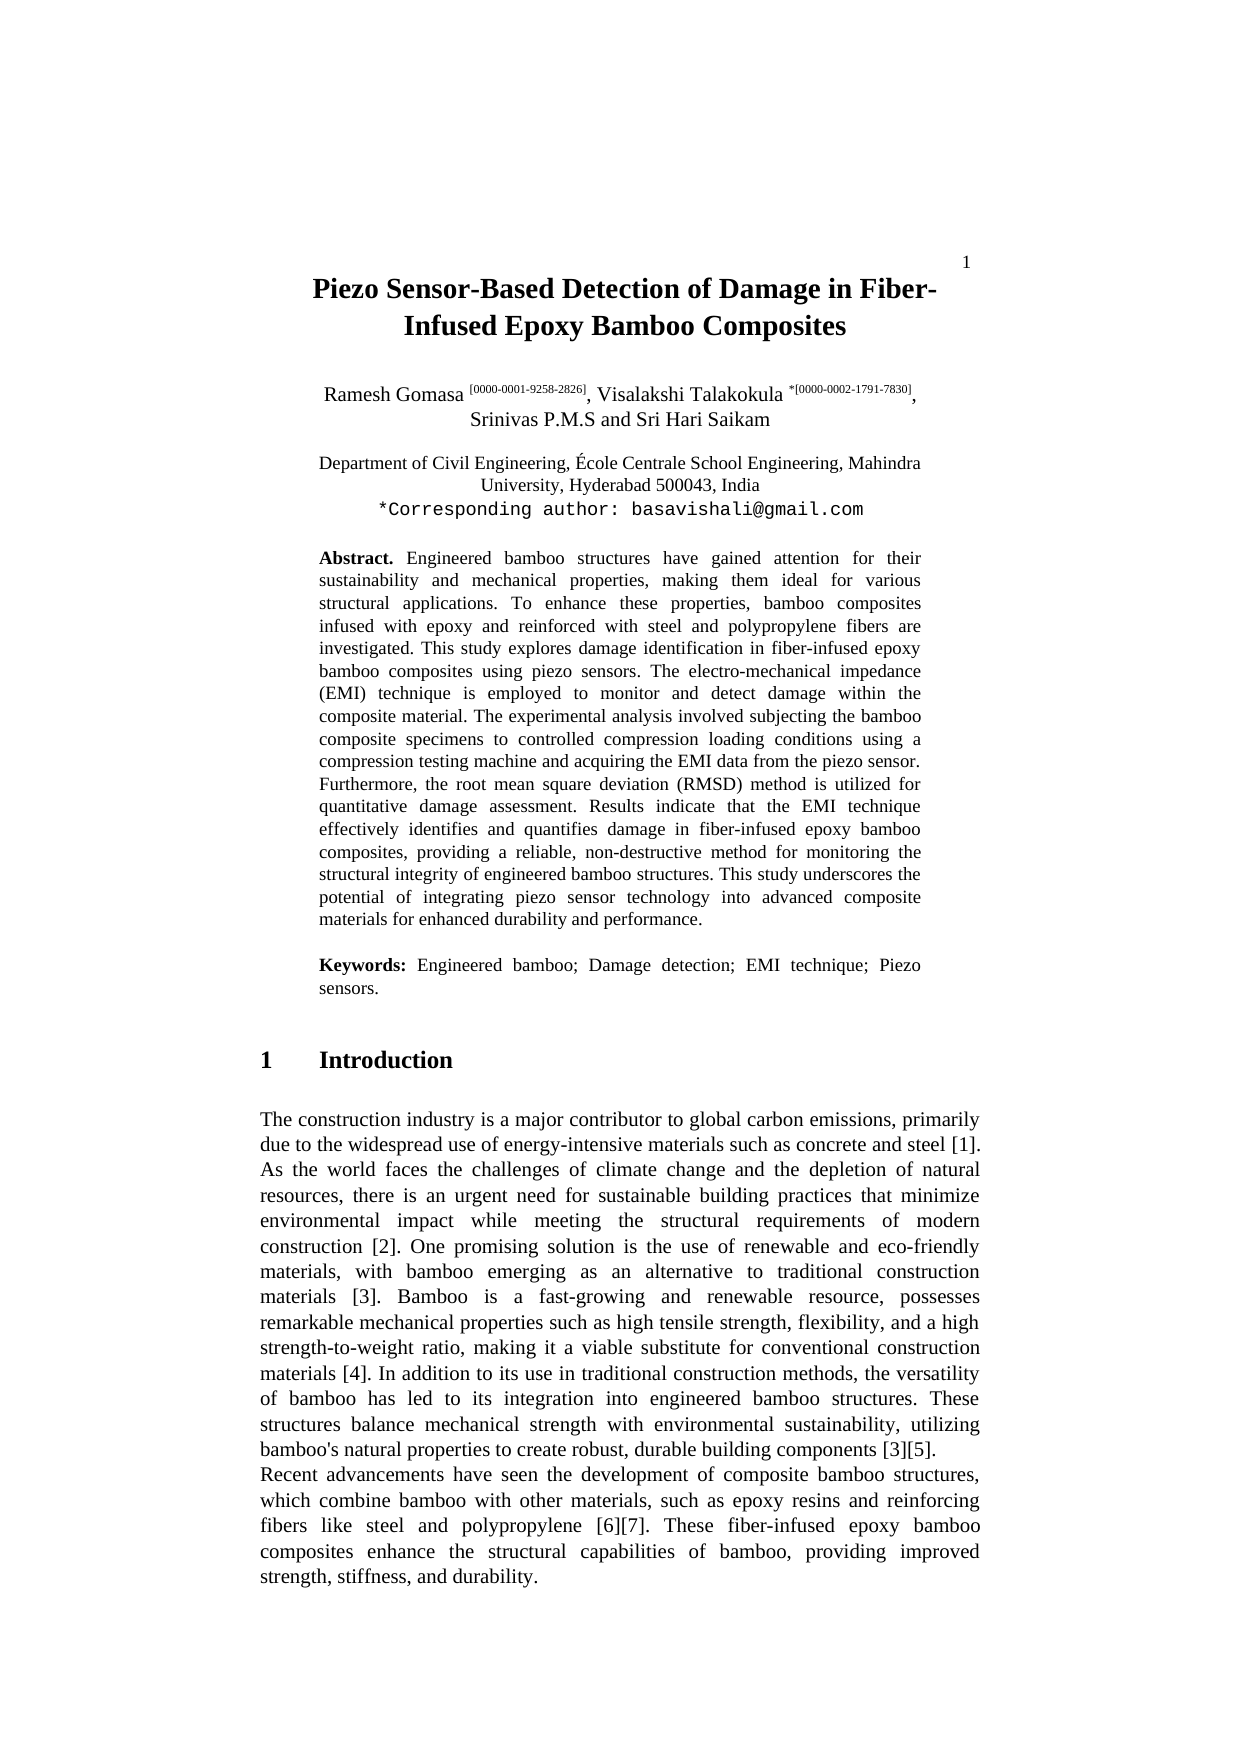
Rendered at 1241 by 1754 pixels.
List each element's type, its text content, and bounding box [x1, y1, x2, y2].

text *Corresponding author: basavishali@gmail.com [175, 500, 1065, 521]
subtitle Introduction [260, 1045, 1065, 1074]
text Recent advancements have seen the development of composite bamboo structures, which combine bamboo with other materials, such as epoxy resins and reinforcing fibers like steel and polypropylene [6][7]. These fiber-infused epoxy bamboo composites enhance the structural capabilities of bamboo, providing improved strength, stiffness, and durability. [260, 1462, 981, 1588]
text Keywords: Engineered bamboo; Damage detection; EMI technique; Piezo sensors. [319, 953, 921, 998]
text The construction industry is a major contributor to global carbon emissions, primarily due to the widespread use of energy-intensive materials such as concrete and steel [1]. As the world faces the challenges of climate change and the depletion of natural resources, there is an urgent need for sustainable building practices that minimize environmental impact while meeting the structural requirements of modern construction [2]. One promising solution is the use of renewable and eco-friendly materials, with bamboo emerging as an alternative to traditional construction materials [3]. Bamboo is a fast-growing and renewable resource, possesses remarkable mechanical properties such as high tensile strength, flexibility, and a high strength-to-weight ratio, making it a viable substitute for conventional construction materials [4]. In addition to its use in traditional construction methods, the versatility of bamboo has led to its integration into engineered bamboo structures. These structures balance mechanical strength with environmental sustainability, utilizing bamboo's natural properties to create robust, durable building components [3][5]. [260, 1106, 981, 1461]
text Department of Civil Engineering, École Centrale School Engineering, Mahindra University, Hyderabad 500043, India [306, 452, 934, 495]
text Srinivas P.M.S and Sri Hari Saikam [175, 406, 1065, 431]
title Piezo Sensor-Based Detection of Damage in Fiber-Infused Epoxy Bamboo Composites [269, 271, 981, 342]
text Abstract. Engineered bamboo structures have gained attention for their sustainability and mechanical properties, making them ideal for various structural applications. To enhance these properties, bamboo composites infused with epoxy and reinforced with steel and polypropylene fibers are investigated. This study explores damage identification in fiber-infused epoxy bamboo composites using piezo sensors. The electro-mechanical impedance (EMI) technique is employed to monitor and detect damage within the composite material. The experimental analysis involved subjecting the bamboo composite specimens to controlled compression loading conditions using a compression testing machine and acquiring the EMI data from the piezo sensor. Furthermore, the root mean square deviation (RMSD) method is utilized for quantitative damage assessment. Results indicate that the EMI technique effectively identifies and quantifies damage in fiber-infused epoxy bamboo composites, providing a reliable, non-destructive method for monitoring the structural integrity of engineered bamboo structures. This study underscores the potential of integrating piezo sensor technology into advanced composite materials for enhanced durability and performance. [319, 547, 922, 930]
text Ramesh Gomasa [0000-0001-9258-2826], Visalakshi Talakokula *[0000-0002-1791-7830], [175, 382, 1065, 406]
